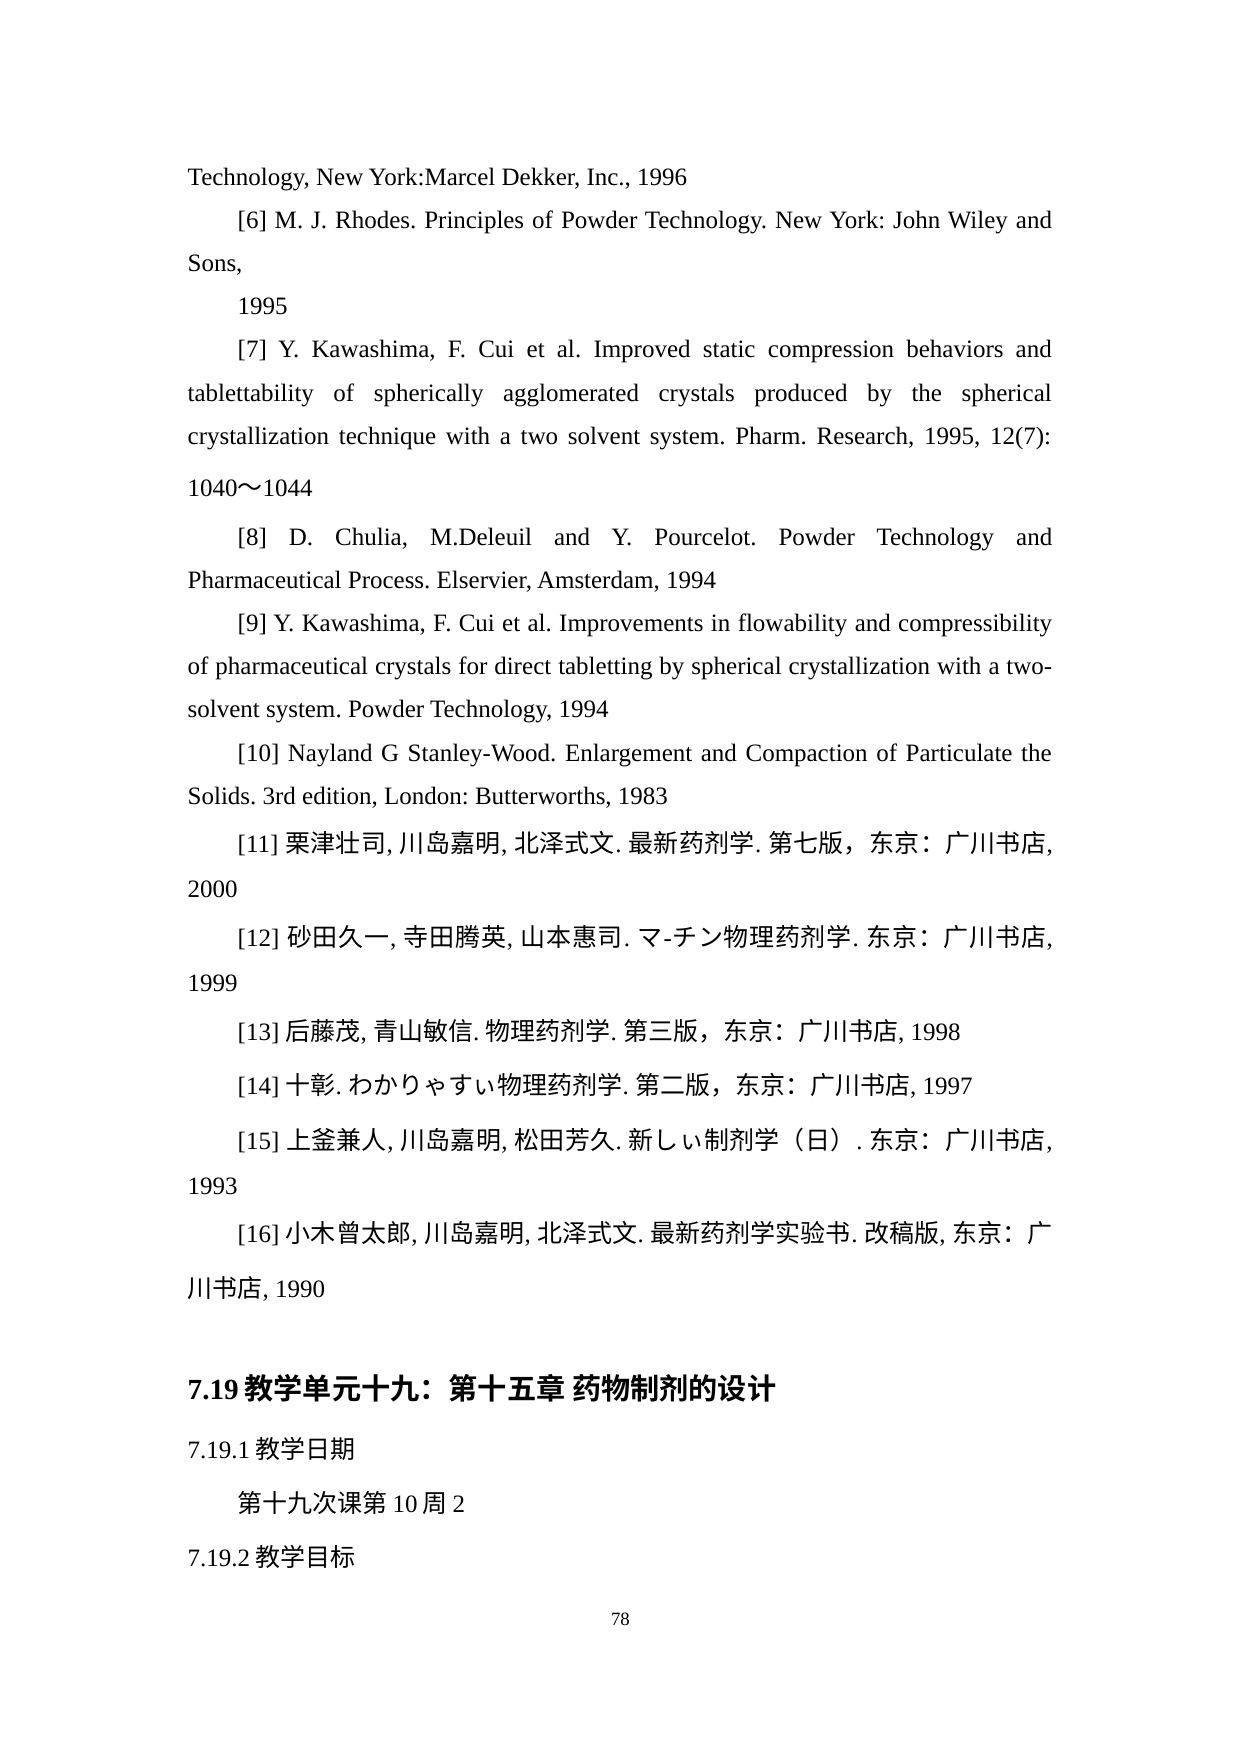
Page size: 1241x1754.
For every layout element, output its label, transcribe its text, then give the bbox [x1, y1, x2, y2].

text [9] Y. Kawashima, F. Cui et al. Improvements in flowability and compressibility of pharmaceutical crystals for direct tabletting by spherical crystallization with a two-solvent system. Powder Technology, 1994 [187, 608, 1053, 723]
text 7.19.1教学日期 [187, 1429, 1053, 1465]
text [8] D. Chulia, M.Deleuil and Y. Pourcelot. Powder Technology and Pharmaceutical Process. Elservier, Amsterdam, 1994 [187, 522, 1053, 594]
text [11] 栗津壮司, 川岛嘉明, 北泽式文. 最新药剂学. 第七版，东京：广川书店, 2000 [187, 824, 1053, 903]
text [10] Nayland G Stanley-Wood. Enlargement and Compaction of Particulate the Solids. 3rd edition, London: Butterworths, 1983 [187, 738, 1053, 809]
text 7.19教学单元十九：第十五章 药物制剂的设计 [187, 1366, 1053, 1408]
text [6] M. J. Rhodes. Principles of Powder Technology. New York: John Wiley and Sons, [187, 205, 1053, 277]
text [13] 后藤茂, 青山敏信. 物理药剂学. 第三版，东京：广川书店, 1998 [187, 1011, 1053, 1048]
text [7] Y. Kawashima, F. Cui et al. Improved static compression behaviors and tablettability of spherically agglomerated crystals produced by the spherical crystallization technique with a two solvent system. Pharm. Research, 1995, 12(7): 1040～1044 [187, 334, 1053, 504]
text 第十九次课第10周2 [187, 1483, 1053, 1520]
text [15] 上釜兼人, 川岛嘉明, 松田芳久. 新しぃ制剂学（日）. 东京：广川书店, 1993 [187, 1120, 1053, 1199]
text [14] 十彰. わかりゃすぃ物理药剂学. 第二版，东京：广川书店, 1997 [187, 1066, 1053, 1102]
text [12] 砂田久一, 寺田腾英, 山本惠司. マ-チン物理药剂学. 东京：广川书店, 1999 [187, 918, 1053, 997]
text 7.19.2教学目标 [187, 1538, 1053, 1574]
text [187, 162, 1053, 191]
text [16] 小木曾太郎, 川岛嘉明, 北泽式文. 最新药剂学实验书. 改稿版, 东京：广川书店, 1990 [187, 1214, 1053, 1304]
text 1995 [187, 291, 1053, 320]
